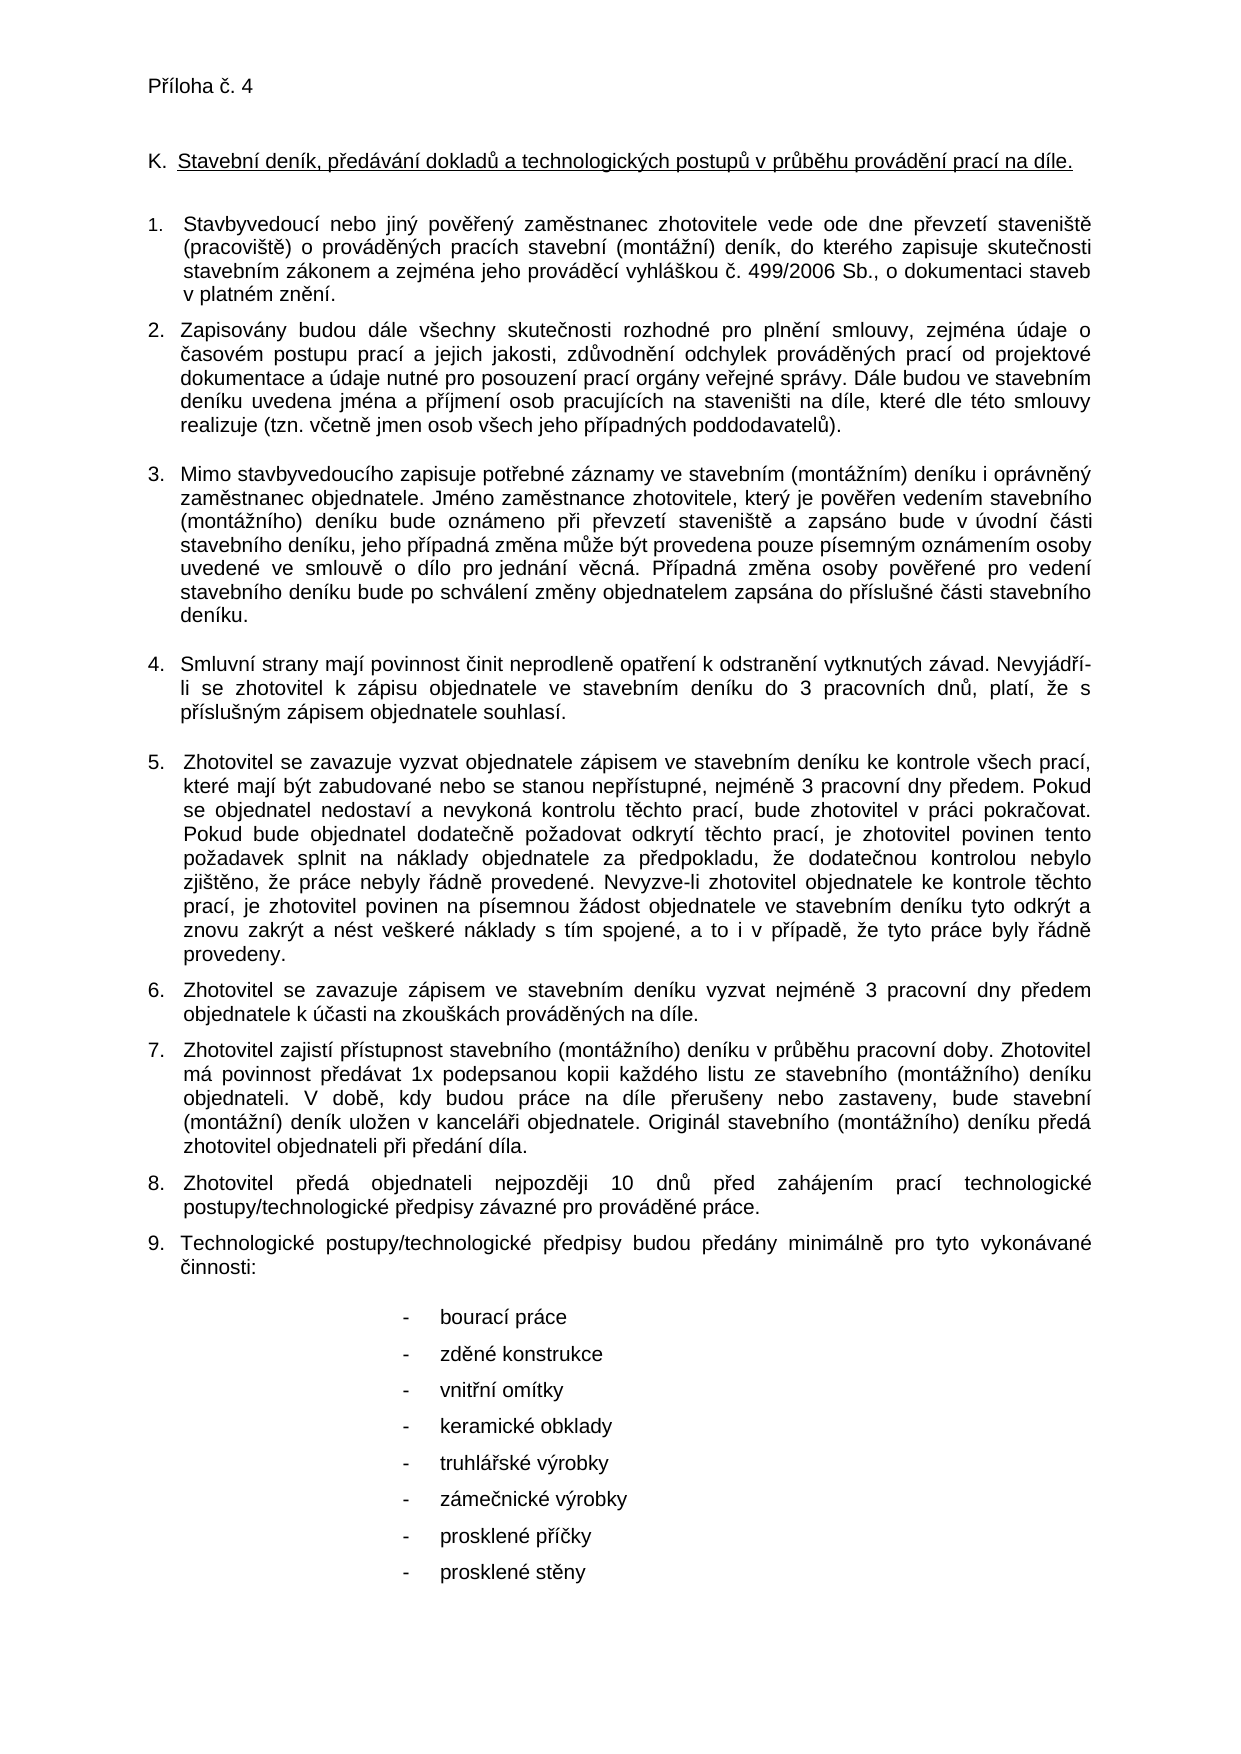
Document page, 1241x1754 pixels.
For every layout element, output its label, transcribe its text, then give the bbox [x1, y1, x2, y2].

list prosklené stěny [402, 1560, 1093, 1584]
list truhlářské výrobky [402, 1451, 1093, 1475]
list Zapisovány budou dále všechny skutečnosti rozhodné pro plnění smlouvy, zejména údaje o časovém postupu prací a jejich jakosti, zdůvodnění odchylek prováděných prací od projektové dokumentace a údaje nutné pro posouzení prací orgány veřejné správy. Dále budou ve stavebním deníku uvedena jména a příjmení osob pracujících na staveništi na díle, které dle této smlouvy realizuje (tzn. včetně jmen osob všech jeho případných poddodavatelů). [148, 319, 1093, 436]
list Zhotovitel se zavazuje vyzvat objednatele zápisem ve stavebním deníku ke kontrole všech prací, které mají být zabudované nebo se stanou nepřístupné, nejméně 3 pracovní dny předem. Pokud se objednatel nedostaví a nevykoná kontrolu těchto prací, bude zhotovitel v práci pokračovat. Pokud bude objednatel dodatečně požadovat odkrytí těchto prací, je zhotovitel povinen tento požadavek splnit na náklady objednatele za předpokladu, že dodatečnou kontrolou nebylo zjištěno, že práce nebyly řádně provedené. Nevyzve-li zhotovitel objednatele ke kontrole těchto prací, je zhotovitel povinen na písemnou žádost objednatele ve stavebním deníku tyto odkrýt a znovu zakrýt a nést veškeré náklady s tím spojené, a to i v případě, že tyto práce byly řádně provedeny. [148, 750, 1093, 965]
list Mimo stavbyvedoucího zapisuje potřebné záznamy ve stavebním (montážním) deníku i oprávněný zaměstnanec objednatele. Jméno zaměstnance zhotovitele, který je pověřen vedením stavebního (montážního) deníku bude oznámeno při převzetí staveniště a zapsáno bude v úvodní části stavebního deníku, jeho případná změna může být provedena pouze písemným oznámením osoby uvedené ve smlouvě o dílo pro jednání věcná. Případná změna osoby pověřené pro vedení stavebního deníku bude po schválení změny objednatelem zapsána do příslušné části stavebního deníku. [148, 462, 1093, 627]
list zámečnické výrobky [402, 1487, 1093, 1511]
list vnitřní omítky [402, 1378, 1093, 1402]
list Zhotovitel se zavazuje zápisem ve stavebním deníku vyzvat nejméně 3 pracovní dny předem objednatele k účasti na zkouškách prováděných na díle. [148, 978, 1093, 1026]
list Zhotovitel zajistí přístupnost stavebního (montážního) deníku v průběhu pracovní doby. Zhotovitel má povinnost předávat 1x podepsanou kopii každého listu ze stavebního (montážního) deníku objednateli. V době, kdy budou práce na díle přerušeny nebo zastaveny, bude stavební (montážní) deník uložen v kanceláři objednatele. Originál stavebního (montážního) deníku předá zhotovitel objednateli při předání díla. [148, 1038, 1093, 1158]
list Smluvní strany mají povinnost činit neprodleně opatření k odstranění vytknutých závad. Nevyjádří-li se zhotovitel k zápisu objednatele ve stavebním deníku do 3 pracovních dnů, platí, že s příslušným zápisem objednatele souhlasí. [148, 653, 1093, 724]
list bourací práce [402, 1305, 1093, 1329]
list Stavbyvedoucí nebo jiný pověřený zaměstnanec zhotovitele vede ode dne převzetí staveniště (pracoviště) o prováděných pracích stavební (montážní) deník, do kterého zapisuje skutečnosti stavebním zákonem a zejména jeho prováděcí vyhláškou č. 499/2006 Sb., o dokumentaci staveb v platném znění. [148, 212, 1093, 306]
list Zhotovitel předá objednateli nejpozději 10 dnů před zahájením prací technologické postupy/technologické předpisy závazné pro prováděné práce. [148, 1171, 1093, 1218]
list zděné konstrukce [402, 1341, 1093, 1365]
list keramické obklady [402, 1414, 1093, 1438]
list Stavební deník, předávání dokladů a technologických postupů v průběhu provádění prací na díle. [148, 148, 1093, 174]
list prosklené příčky [402, 1524, 1093, 1548]
list Technologické postupy/technologické předpisy budou předány minimálně pro tyto vykonávané činnosti: [148, 1231, 1093, 1279]
